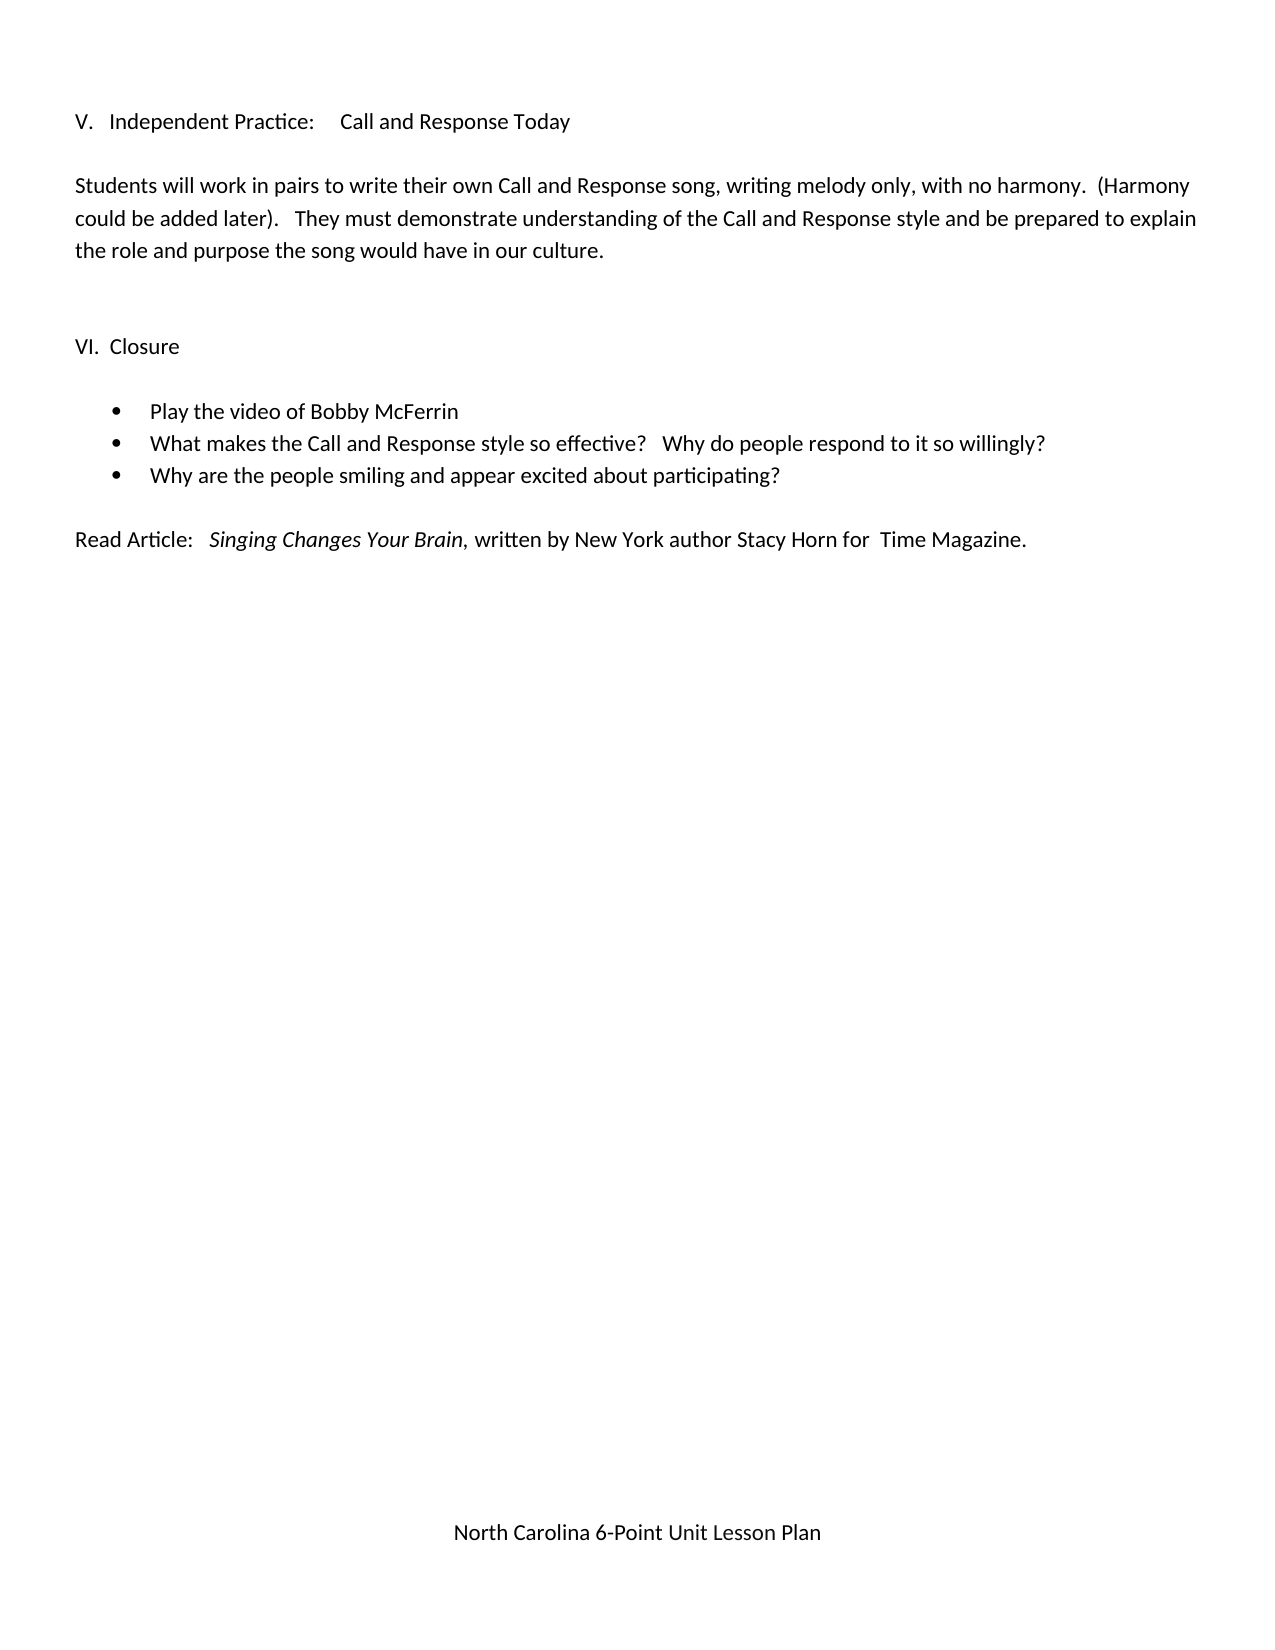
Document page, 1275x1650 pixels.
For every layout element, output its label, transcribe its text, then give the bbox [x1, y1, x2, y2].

list What makes the Call and Response style so effective? Why do people respond to it so willingly? [112, 429, 1200, 457]
text V. Independent Practice: Call and Response Today [75, 107, 1200, 135]
text North Carolina 6-Point Unit Lesson Plan [75, 1518, 1200, 1546]
list Play the video of Bobby McFerrin [112, 397, 1200, 425]
text VI. Closure [75, 332, 1200, 361]
text Students will work in pairs to write their own Call and Response song, writing melody only, with no harmony. (Harmony could be added later). They must demonstrate understanding of the Call and Response style and be prepared to explain the role and purpose the song would have in our culture. [75, 172, 1200, 264]
text Read Article: Singing Changes Your Brain, written by New York author Stacy Horn for Time Magazine. [75, 526, 1200, 554]
list Why are the people smiling and appear excited about participating? [112, 461, 1200, 489]
